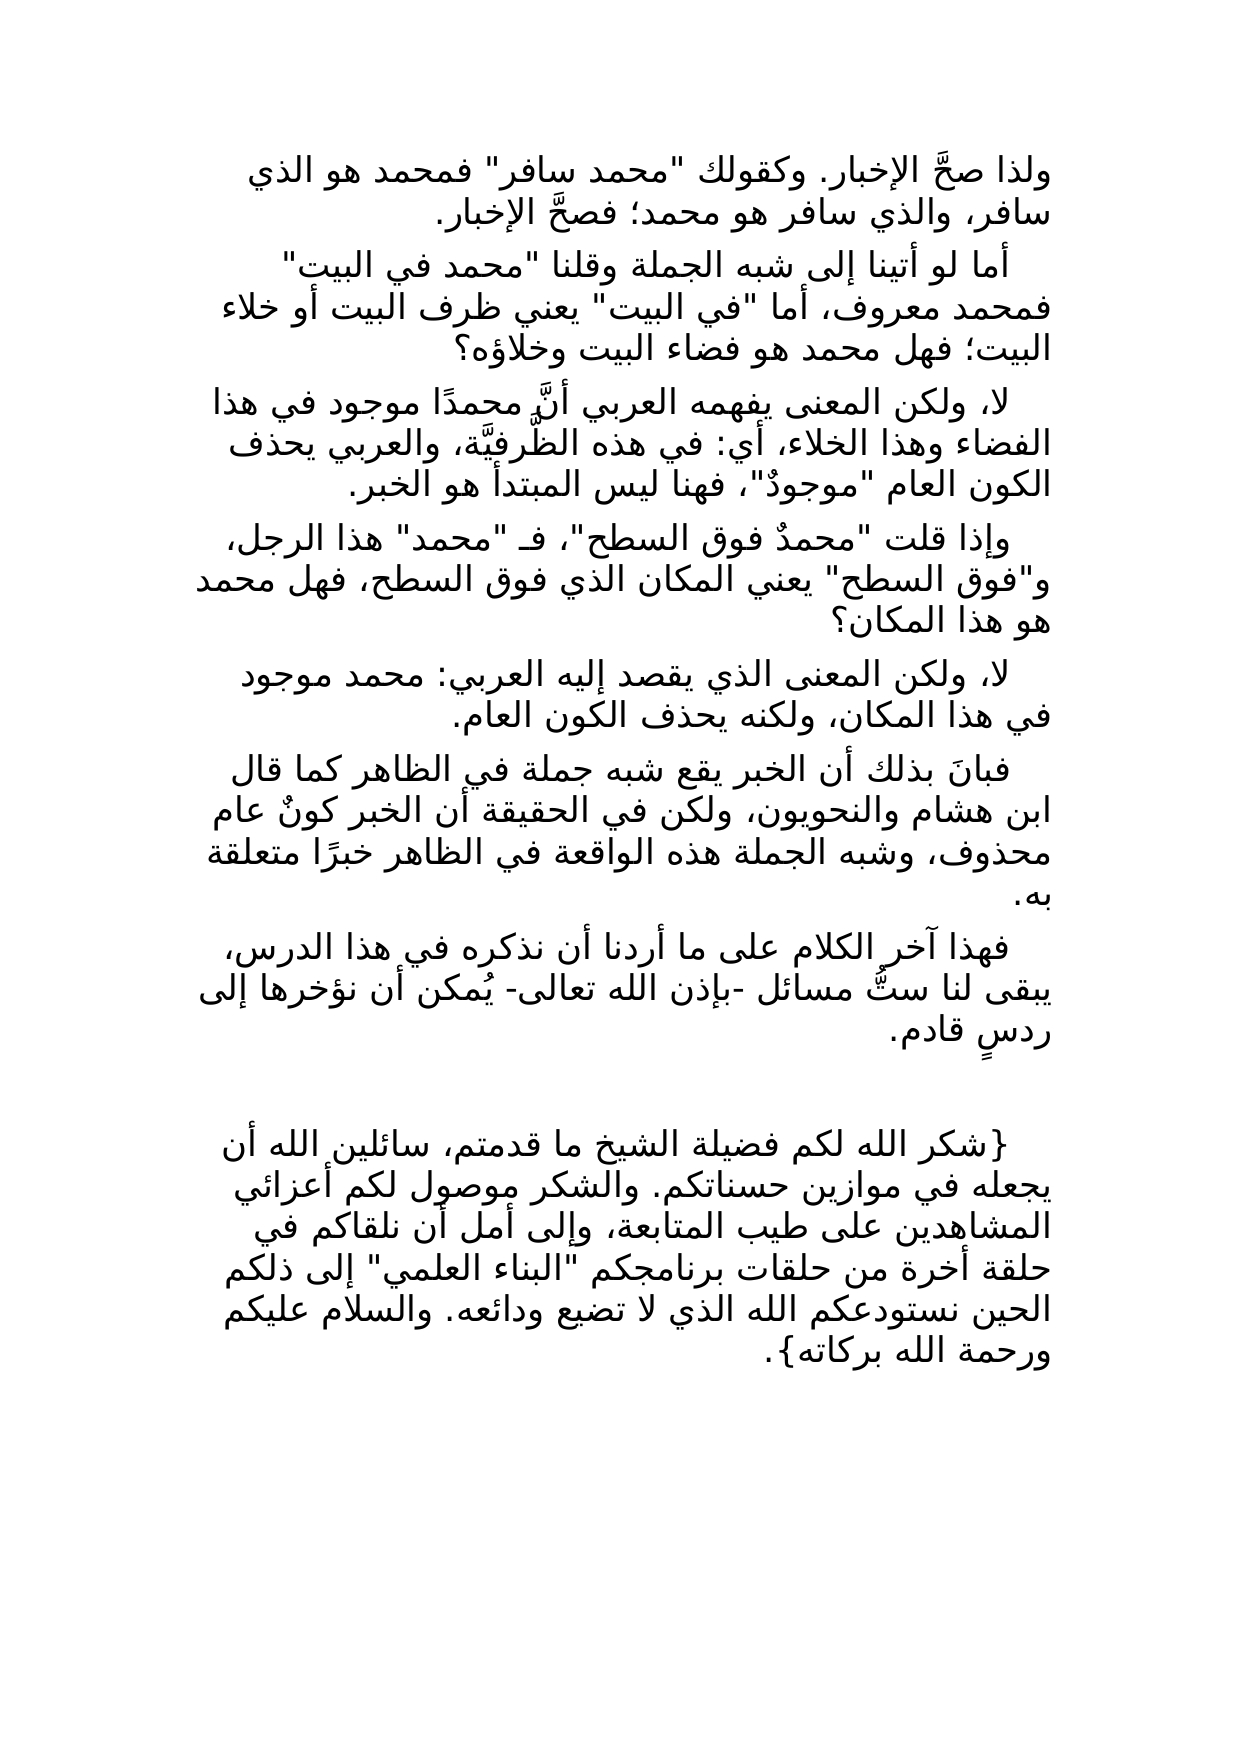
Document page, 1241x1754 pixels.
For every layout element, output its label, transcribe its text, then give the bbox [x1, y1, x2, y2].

text {شكر الله لكم فضيلة الشيخ ما قدمتم، سائلين الله أن يجعله في موازين حسناتكم. والشكر موصول لكم أعزائي المشاهدين على طيب المتابعة، وإلى أمل أن نلقاكم في حلقة أخرة من حلقات برنامجكم "البناء العلمي" إلى ذلكم الحين نستودعكم الله الذي لا تضيع ودائعه. والسلام عليكم ورحمة الله بركاته}. [187, 1123, 1053, 1371]
text لا، ولكن المعنى الذي يقصد إليه العربي: محمد موجود في هذا المكان، ولكنه يحذف الكون العام. [187, 654, 1053, 736]
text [187, 150, 1053, 232]
text فبانَ بذلك أن الخبر يقع شبه جملة في الظاهر كما قال ابن هشام والنحويون، ولكن في الحقيقة أن الخبر كونٌ عام محذوف، وشبه الجملة هذه الواقعة في الظاهر خبرًا متعلقة به. [187, 749, 1053, 914]
text لا، ولكن المعنى يفهمه العربي أنَّ محمدًا موجود في هذا الفضاء وهذا الخلاء، أي: في هذه الظَّرفيَّة، والعربي يحذف الكون العام "موجودٌ"، فهنا ليس المبتدأ هو الخبر. [187, 381, 1053, 505]
text وإذا قلت "محمدٌ فوق السطح"، فـ "محمد" هذا الرجل، و"فوق السطح" يعني المكان الذي فوق السطح، فهل محمد هو هذا المكان؟ [187, 517, 1053, 641]
text أما لو أتينا إلى شبه الجملة وقلنا "محمد في البيت" فمحمد معروف، أما "في البيت" يعني ظرف البيت أو خلاء البيت؛ فهل محمد هو فضاء البيت وخلاؤه؟ [187, 245, 1053, 369]
text فهذا آخر الكلام على ما أردنا أن نذكره في هذا الدرس، يبقى لنا ستُّ مسائل -بإذن الله تعالى- يُمكن أن نؤخرها إلى ردسٍ قادم. [187, 926, 1053, 1050]
